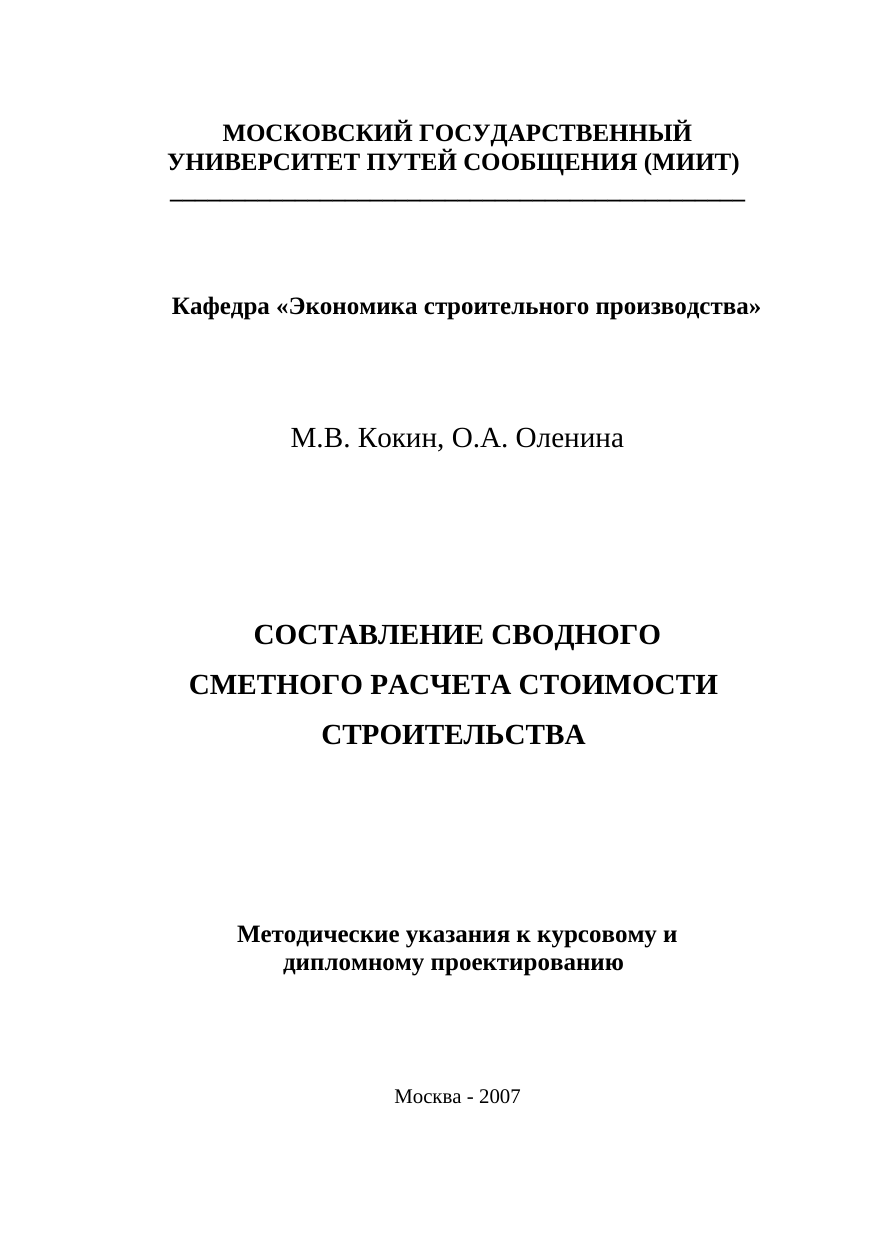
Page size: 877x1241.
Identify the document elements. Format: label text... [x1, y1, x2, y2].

text Кафедра «Экономика строительного производства» [166, 291, 767, 319]
text МОСКОВСКИЙ ГОСУДАРСТВЕННЫЙ УНИВЕРСИТЕТ ПУТЕЙ СООБЩЕНИЯ (МИИТ) [158, 118, 748, 176]
text СОСТАВЛЕНИЕ СВОДНОГО СМЕТНОГО РАСЧЕТА СТОИМОСТИ СТРОИТЕЛЬСТВА [158, 617, 748, 751]
text Методические указания к курсовому и дипломному проектированию [158, 919, 748, 976]
text ______________________________________________ [158, 176, 748, 204]
text Москва - 2007 [158, 1084, 748, 1108]
text М.В. Кокин, О.А. Оленина [158, 420, 748, 454]
